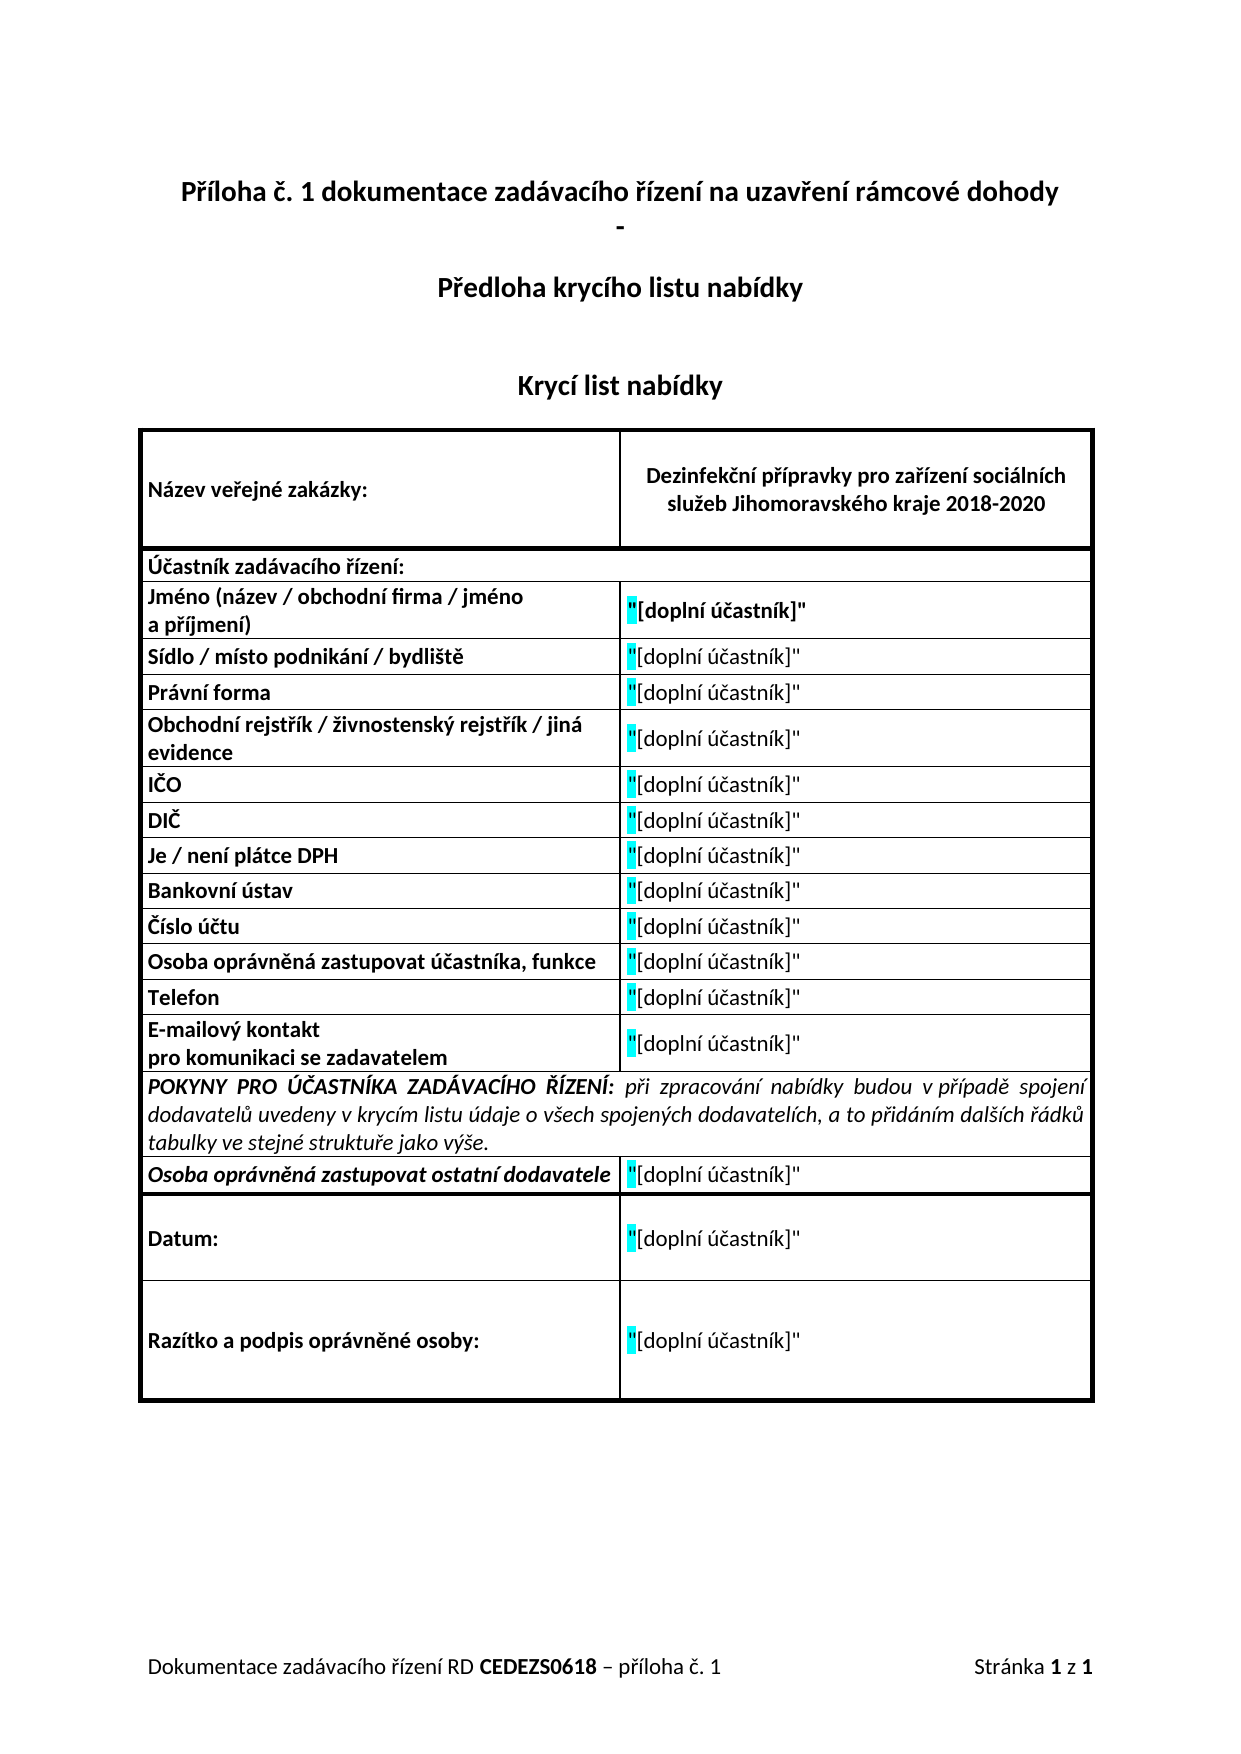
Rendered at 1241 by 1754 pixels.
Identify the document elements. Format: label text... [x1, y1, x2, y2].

table_cell E-mailový kontakt pro komunikaci se zadavatelem [143, 1015, 619, 1071]
table_cell IČO [143, 767, 619, 802]
text - [148, 208, 1093, 244]
table_header Dezinfekční přípravky pro zařízení sociálních služeb Jihomoravského kraje 2018-2020 [621, 432, 1090, 546]
table_cell Jméno (název / obchodní firma / jméno a příjmení) [143, 582, 619, 638]
table_cell [621, 1157, 1090, 1192]
table_cell Sídlo / místo podnikání / bydliště [143, 639, 619, 674]
table_cell [621, 1196, 1090, 1280]
table_cell Osoba oprávněná zastupovat ostatní dodavatele [143, 1157, 619, 1192]
table_cell Razítko a podpis oprávněné osoby: [143, 1281, 619, 1398]
table_cell [621, 838, 1090, 872]
table_cell Obchodní rejstřík / živnostenský rejstřík / jiná evidence [143, 710, 619, 766]
table_cell Účastník zadávacího řízení: [143, 551, 1090, 581]
table_cell [621, 710, 1090, 766]
table_cell [621, 803, 1090, 837]
table_cell Právní forma [143, 675, 619, 709]
table_cell [621, 1281, 1090, 1398]
table_cell [621, 675, 1090, 709]
text Předloha krycího listu nabídky [148, 269, 1093, 304]
table_cell DIČ [143, 803, 619, 837]
table_cell [621, 582, 1090, 638]
table_cell [621, 639, 1090, 674]
text Krycí list nabídky [148, 367, 1093, 403]
table_cell [621, 944, 1090, 979]
table_header Název veřejné zakázky: [143, 432, 619, 546]
table_cell Číslo účtu [143, 909, 619, 943]
table_cell [621, 980, 1090, 1014]
table_cell [621, 909, 1090, 943]
table_cell Datum: [143, 1196, 619, 1280]
table_cell [621, 874, 1090, 908]
table_cell Bankovní ústav [143, 874, 619, 908]
table_cell POKYNY PRO ÚČASTNÍKA ZADÁVACÍHO ŘÍZENÍ: při zpracování nabídky budou v případě spojení dodavatelů uvedeny v krycím listu údaje o všech spojených dodavatelích, a to přidáním dalších řádků tabulky ve stejné struktuře jako výše. [143, 1072, 1090, 1156]
text Příloha č. 1 dokumentace zadávacího řízení na uzavření rámcové dohody [148, 173, 1093, 208]
table_cell Telefon [143, 980, 619, 1014]
table_cell Je / není plátce DPH [143, 838, 619, 872]
table_cell Osoba oprávněná zastupovat účastníka, funkce [143, 944, 619, 979]
table_cell [621, 767, 1090, 802]
table_cell [621, 1015, 1090, 1071]
